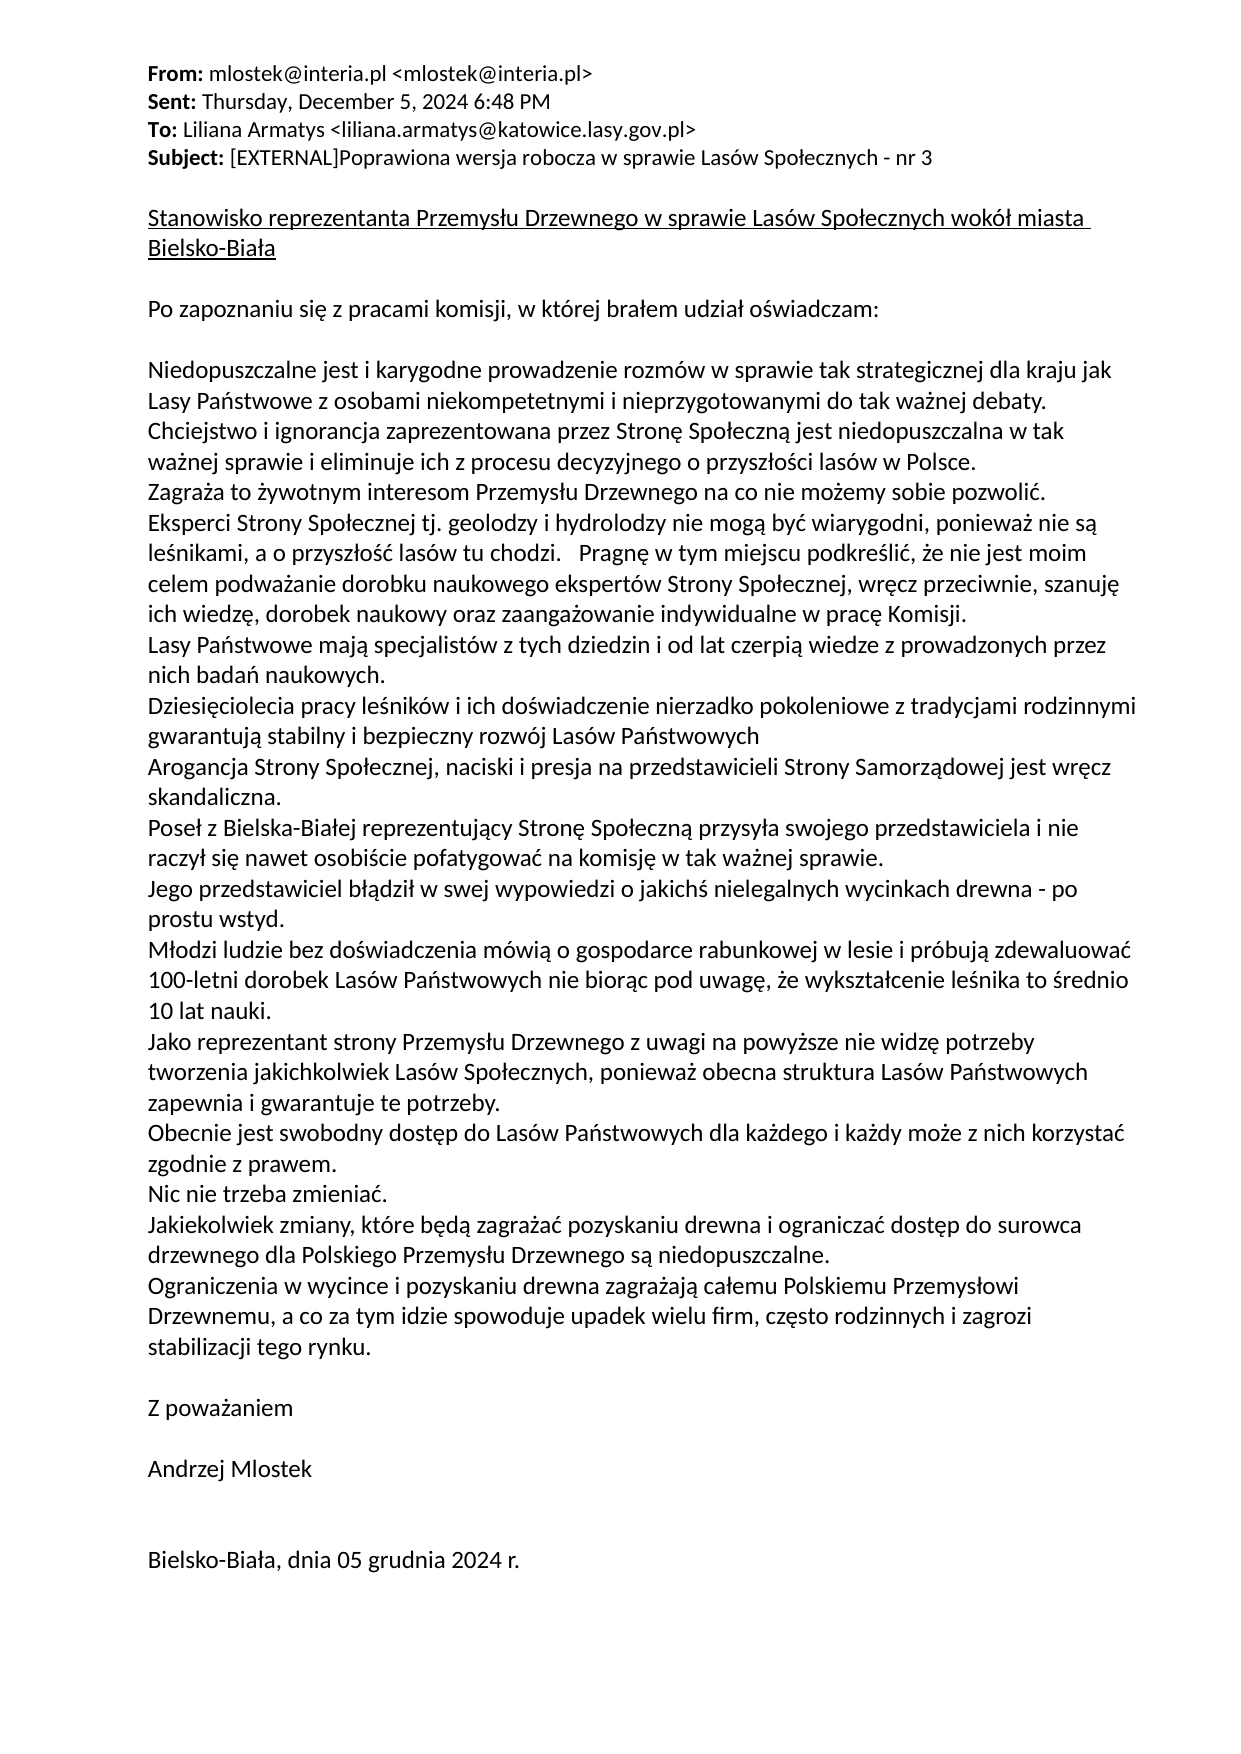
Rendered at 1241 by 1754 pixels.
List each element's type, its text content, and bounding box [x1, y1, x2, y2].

text From: mlostek@interia.pl <mlostek@interia.pl> Sent: Thursday, December 5, 2024 6:48 PM To: Liliana Armatys <liliana.armatys@katowice.lasy.gov.pl> Subject: [EXTERNAL]Poprawiona wersja robocza w sprawie Lasów Społecznych - nr 3 [148, 59, 1137, 171]
text Stanowisko reprezentanta Przemysłu Drzewnego w sprawie Lasów Społecznych wokół miasta Bielsko-Biała Po zapoznaniu się z pracami komisji, w której brałem udział oświadczam: Niedopuszczalne jest i karygodne prowadzenie rozmów w sprawie tak strategicznej dla kraju jak Lasy Państwowe z osobami niekompetetnymi i nieprzygotowanymi do tak ważnej debaty. Chciejstwo i ignorancja zaprezentowana przez Stronę Społeczną jest niedopuszczalna w tak ważnej sprawie i eliminuje ich z procesu decyzyjnego o przyszłości lasów w Polsce. Zagraża to żywotnym interesom Przemysłu Drzewnego na co nie możemy sobie pozwolić. Eksperci Strony Społecznej tj. geolodzy i hydrolodzy nie mogą być wiarygodni, ponieważ nie są leśnikami, a o przyszłość lasów tu chodzi. Pragnę w tym miejscu podkreślić, że nie jest moim celem podważanie dorobku naukowego ekspertów Strony Społecznej, wręcz przeciwnie, szanuję ich wiedzę, dorobek naukowy oraz zaangażowanie indywidualne w pracę Komisji. Lasy Państwowe mają specjalistów z tych dziedzin i od lat czerpią wiedze z prowadzonych przez nich badań naukowych. Dziesięciolecia pracy leśników i ich doświadczenie nierzadko pokoleniowe z tradycjami rodzinnymi gwarantują stabilny i bezpieczny rozwój Lasów Państwowych Arogancja Strony Społecznej, naciski i presja na przedstawicieli Strony Samorządowej jest wręcz skandaliczna. Poseł z Bielska-Białej reprezentujący Stronę Społeczną przysyła swojego przedstawiciela i nie raczył się nawet osobiście pofatygować na komisję w tak ważnej sprawie. Jego przedstawiciel błądził w swej wypowiedzi o jakichś nielegalnych wycinkach drewna - po prostu wstyd. Młodzi ludzie bez doświadczenia mówią o gospodarce rabunkowej w lesie i próbują zdewaluować 100-letni dorobek Lasów Państwowych nie biorąc pod uwagę, że wykształcenie leśnika to średnio 10 lat nauki. Jako reprezentant strony Przemysłu Drzewnego z uwagi na powyższe nie widzę potrzeby tworzenia jakichkolwiek Lasów Społecznych, ponieważ obecna struktura Lasów Państwowych zapewnia i gwarantuje te potrzeby. Obecnie jest swobodny dostęp do Lasów Państwowych dla każdego i każdy może z nich korzystać zgodnie z prawem. Nic nie trzeba zmieniać. Jakiekolwiek zmiany, które będą zagrażać pozyskaniu drewna i ograniczać dostęp do surowca drzewnego dla Polskiego Przemysłu Drzewnego są niedopuszczalne. Ograniczenia w wycince i pozyskaniu drewna zagrażają całemu Polskiemu Przemysłowi Drzewnemu, a co za tym idzie spowoduje upadek wielu firm, często rodzinnych i zagrozi stabilizacji tego rynku. Z poważaniem Andrzej Mlostek Bielsko-Biała, dnia 05 grudnia 2024 r. [148, 202, 1137, 1575]
